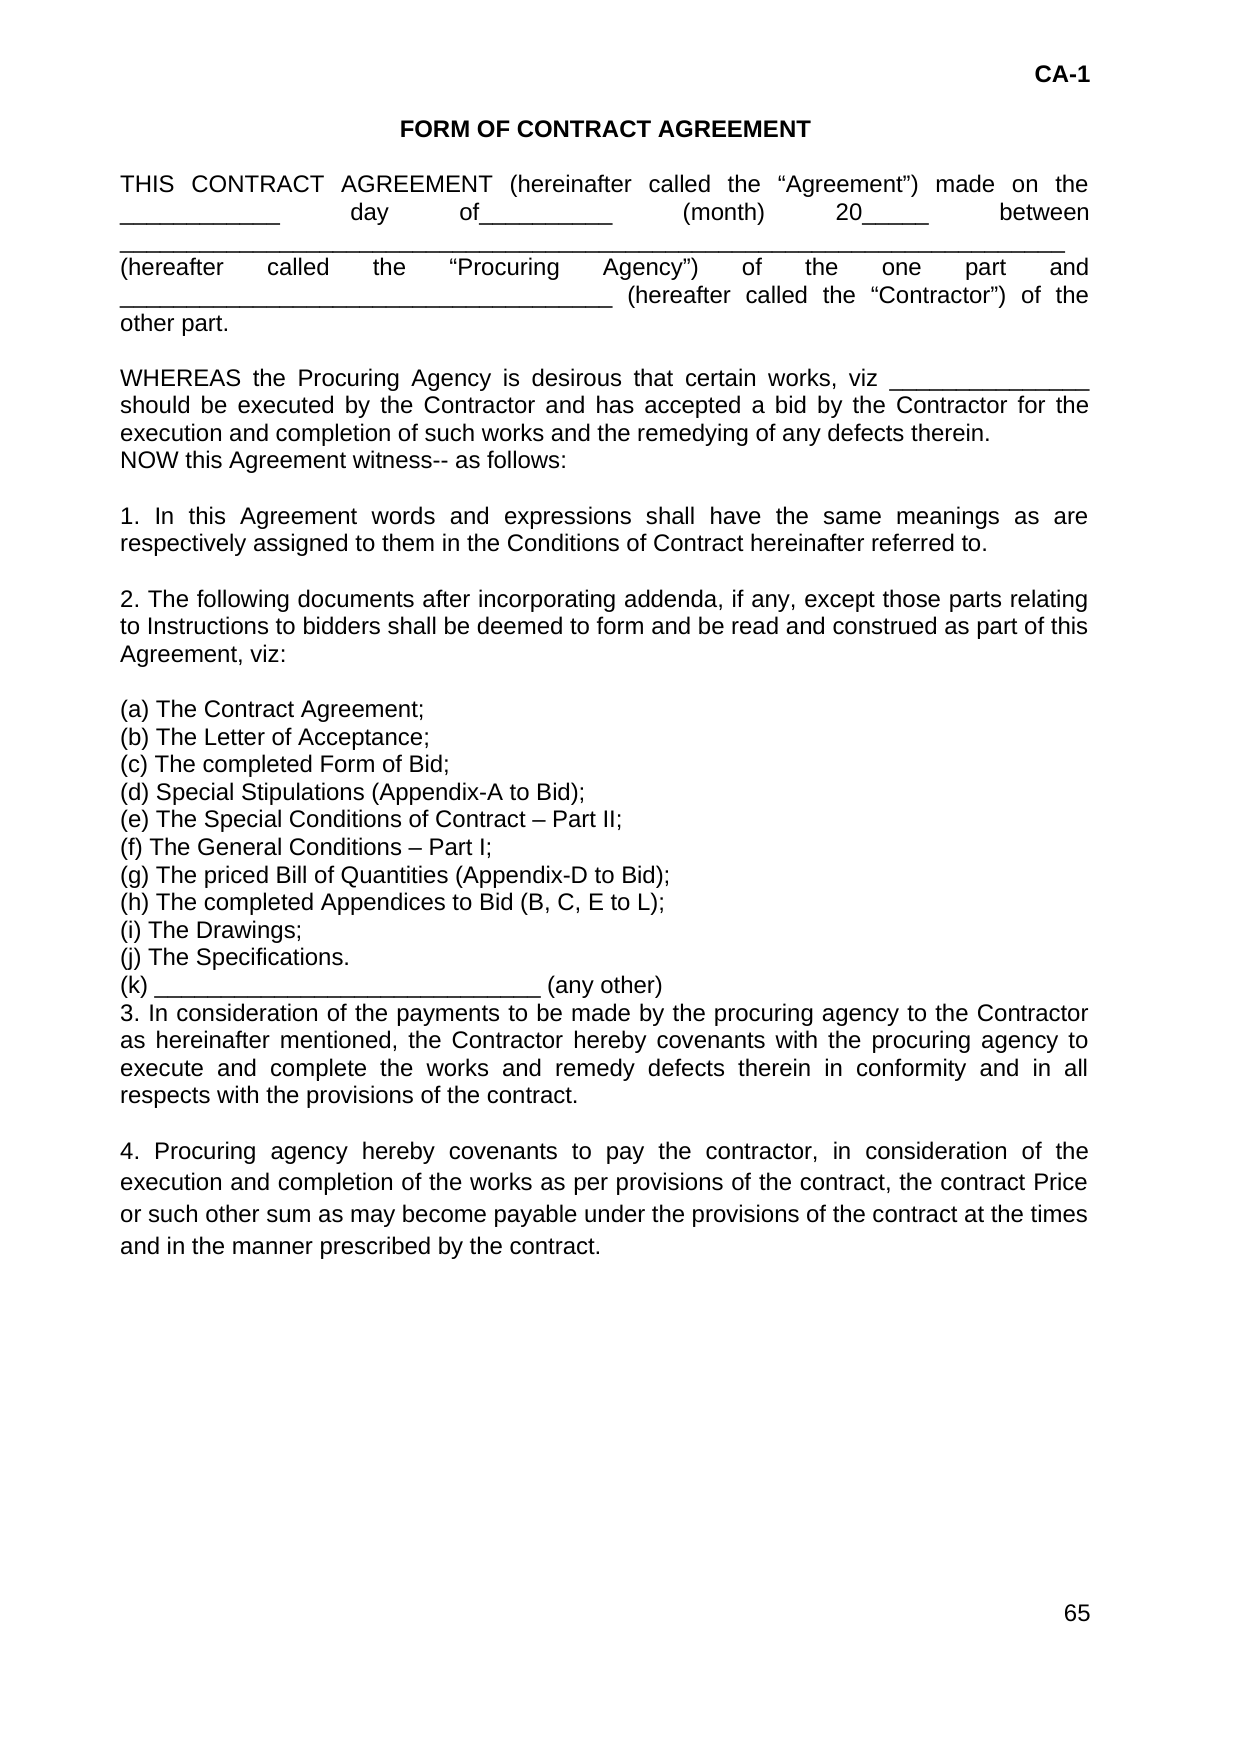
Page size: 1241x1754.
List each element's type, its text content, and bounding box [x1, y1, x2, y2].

text (k) _____________________________ (any other) [120, 971, 1090, 998]
text 4. Procuring agency hereby covenants to pay the contractor, in consideration of the execution and completion of the works as per provisions of the contract, the contract Price or such other sum as may become payable under the provisions of the contract at the times and in the manner prescribed by the contract. [120, 1137, 1090, 1259]
text (h) The completed Appendices to Bid (B, C, E to L); [120, 888, 1090, 916]
text (j) The Specifications. [120, 943, 1090, 971]
text 1. In this Agreement words and expressions shall have the same meanings as are respectively assigned to them in the Conditions of Contract hereinafter referred to. [120, 502, 1090, 557]
text FORM OF CONTRACT AGREEMENT [120, 115, 1090, 143]
text 3. In consideration of the payments to be made by the procuring agency to the Contractor as hereinafter mentioned, the Contractor hereby covenants with the procuring agency to execute and complete the works and remedy defects therein in conformity and in all respects with the provisions of the contract. [120, 998, 1090, 1109]
text (g) The priced Bill of Quantities (Appendix-D to Bid); [120, 861, 1090, 888]
text (c) The completed Form of Bid; [120, 750, 1090, 778]
text CA-1 [120, 60, 1090, 88]
text (a) The Contract Agreement; [120, 695, 1090, 722]
text (e) The Special Conditions of Contract – Part II; [120, 805, 1090, 833]
text (d) Special Stipulations (Appendix-A to Bid); [120, 778, 1090, 805]
text (f) The General Conditions – Part I; [120, 833, 1090, 861]
text NOW this Agreement witness-- as follows: [120, 446, 1090, 474]
text THIS CONTRACT AGREEMENT (hereinafter called the “Agreement”) made on the ____________ day of__________ (month) 20_____ between _______________________________________________________________________ (hereafter called the “Procuring Agency”) of the one part and _____________________________________ (hereafter called the “Contractor”) of the other part. [120, 170, 1090, 336]
text 65 [120, 1599, 1090, 1627]
text WHEREAS the Procuring Agency is desirous that certain works, viz _______________ should be executed by the Contractor and has accepted a bid by the Contractor for the execution and completion of such works and the remedying of any defects therein. [120, 364, 1090, 446]
text (i) The Drawings; [120, 916, 1090, 943]
text 2. The following documents after incorporating addenda, if any, except those parts relating to Instructions to bidders shall be deemed to form and be read and construed as part of this Agreement, viz: [120, 584, 1090, 667]
text (b) The Letter of Acceptance; [120, 722, 1090, 750]
